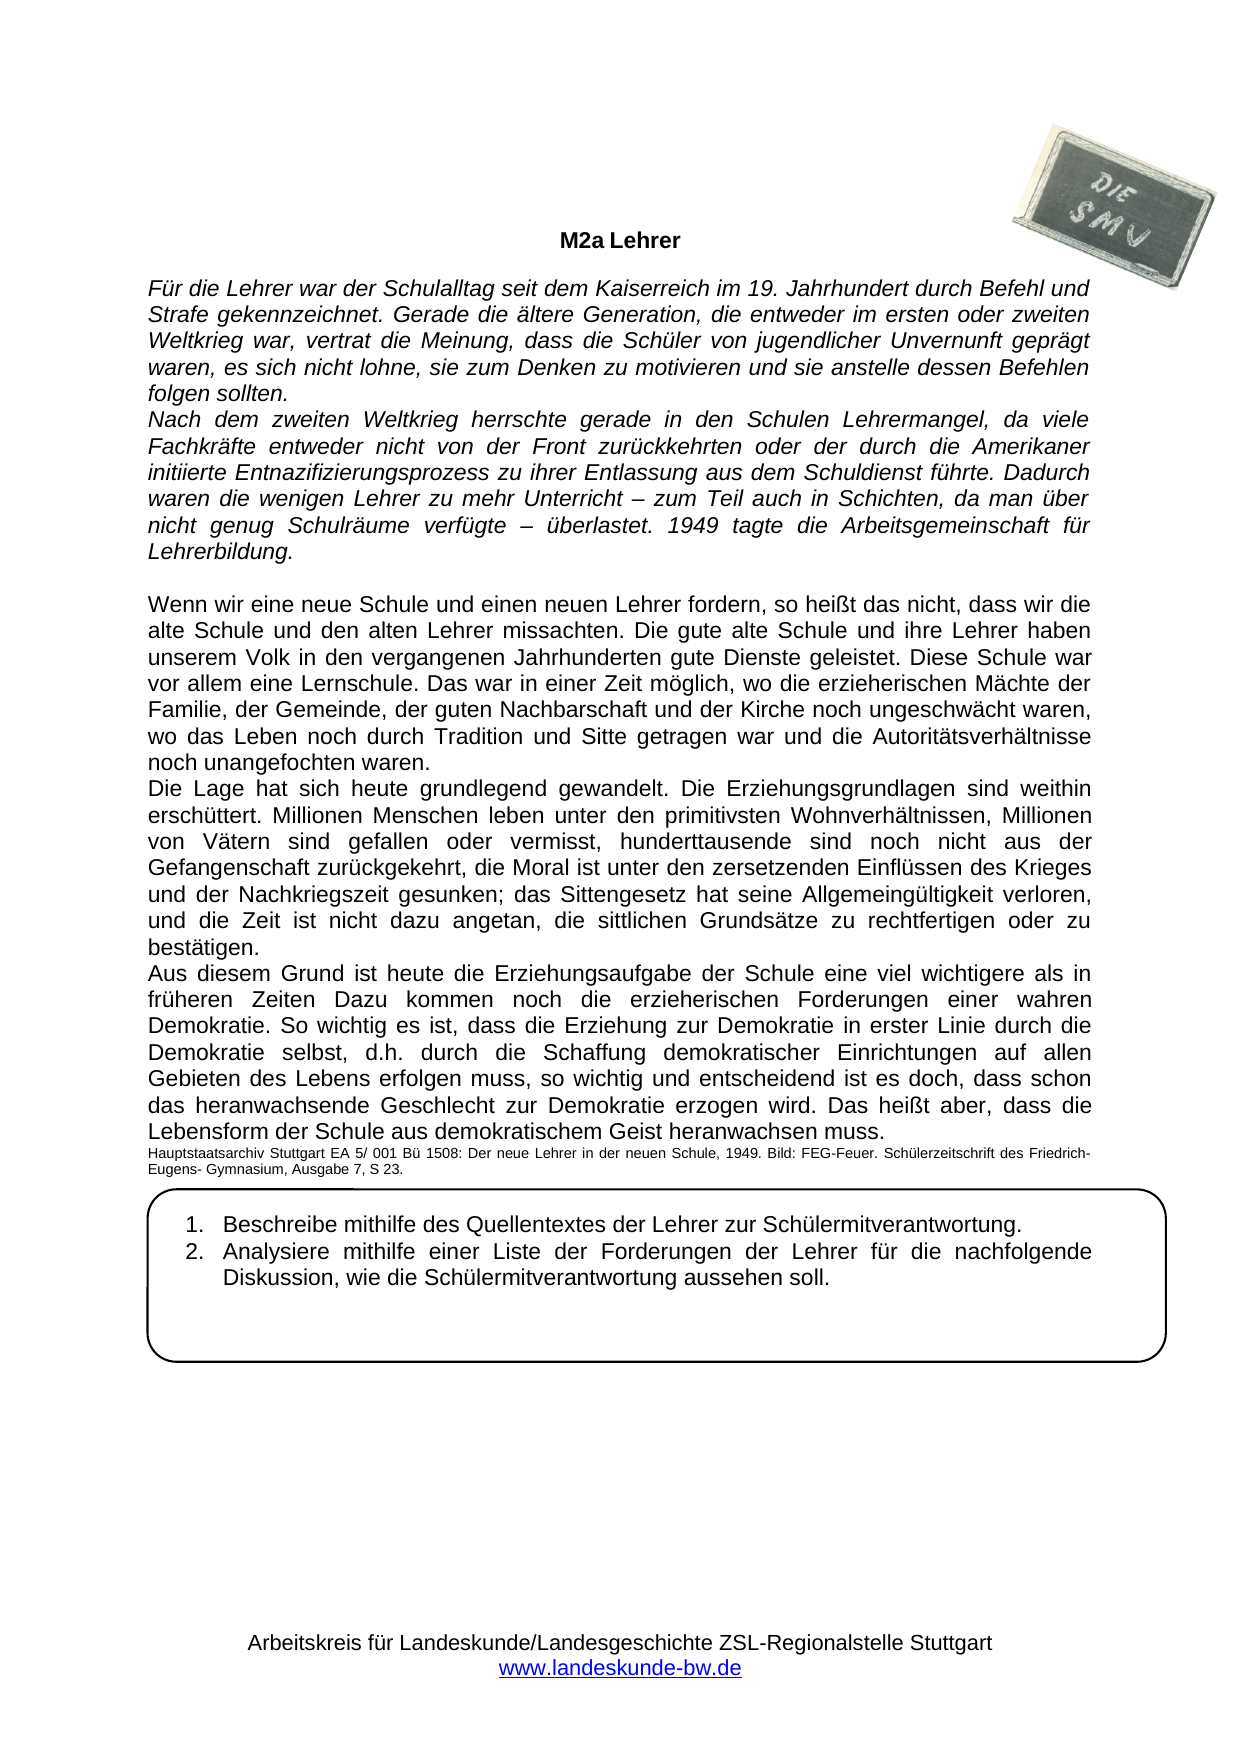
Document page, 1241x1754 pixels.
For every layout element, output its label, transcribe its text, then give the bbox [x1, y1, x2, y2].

list Analysiere mithilfe einer Liste der Forderungen der Lehrer für die nachfolgende Diskussion, wie die Schülermitverantwortung aussehen soll. [185, 1238, 1093, 1290]
text Nach dem zweiten Weltkrieg herrschte gerade in den Schulen Lehrermangel, da viele Fachkräfte entweder nicht von der Front zurückkehrten oder der durch die Amerikaner initiierte Entnazifizierungsprozess zu ihrer Entlassung aus dem Schuldienst führte. Dadurch waren die wenigen Lehrer zu mehr Unterricht – zum Teil auch in Schichten, da man über nicht genug Schulräume verfügte – überlastet. 1949 tagte die Arbeitsgemeinschaft für Lehrerbildung. [148, 406, 1093, 564]
picture [1011, 123, 1218, 292]
text Die Lage hat sich heute grundlegend gewandelt. Die Erziehungsgrundlagen sind weithin erschüttert. Millionen Menschen leben unter den primitivsten Wohnverhältnissen, Millionen von Vätern sind gefallen oder vermisst, hunderttausende sind noch nicht aus der Gefangenschaft zurückgekehrt, die Moral ist unter den zersetzenden Einflüssen des Krieges und der Nachkriegszeit gesunken; das Sittengesetz hat seine Allgemeingültigkeit verloren, und die Zeit ist nicht dazu angetan, die sittlichen Grundsätze zu rechtfertigen oder zu bestätigen. [148, 775, 1093, 960]
text Aus diesem Grund ist heute die Erziehungsaufgabe der Schule eine viel wichtigere als in früheren Zeiten Dazu kommen noch die erzieherischen Forderungen einer wahren Demokratie. So wichtig es ist, dass die Erziehung zur Demokratie in erster Linie durch die Demokratie selbst, d.h. durch die Schaffung demokratischer Einrichtungen auf allen Gebieten des Lebens erfolgen muss, so wichtig und entscheidend ist es doch, dass schon das heranwachsende Geschlecht zur Demokratie erzogen wird. Das heißt aber, dass die Lebensform der Schule aus demokratischem Geist heranwachsen muss. [148, 960, 1093, 1144]
text Für die Lehrer war der Schulalltag seit dem Kaiserreich im 19. Jahrhundert durch Befehl und Strafe gekennzeichnet. Gerade die ältere Generation, die entweder im ersten oder zweiten Weltkrieg war, vertrat die Meinung, dass die Schüler von jugendlicher Unvernunft geprägt waren, es sich nicht lohne, sie zum Denken zu motivieren und sie anstelle dessen Befehlen folgen sollten. [148, 274, 1093, 406]
text Hauptstaatsarchiv Stuttgart EA 5/ 001 Bü 1508: Der neue Lehrer in der neuen Schule, 1949. Bild: FEG-Feuer. Schülerzeitschrift des Friedrich-Eugens- Gymnasium, Ausgabe 7, S 23. [148, 1144, 1093, 1178]
text M2a Lehrer [148, 227, 1093, 253]
list Beschreibe mithilfe des Quellentextes der Lehrer zur Schülermitverantwortung. [185, 1211, 1093, 1238]
text Wenn wir eine neue Schule und einen neuen Lehrer fordern, so heißt das nicht, dass wir die alte Schule und den alten Lehrer missachten. Die gute alte Schule und ihre Lehrer haben unserem Volk in den vergangenen Jahrhunderten gute Dienste geleistet. Diese Schule war vor allem eine Lernschule. Das war in einer Zeit möglich, wo die erzieherischen Mächte der Familie, der Gemeinde, der guten Nachbarschaft und der Kirche noch ungeschwächt waren, wo das Leben noch durch Tradition und Sitte getragen war und die Autoritätsverhältnisse noch unangefochten waren. [148, 591, 1093, 775]
